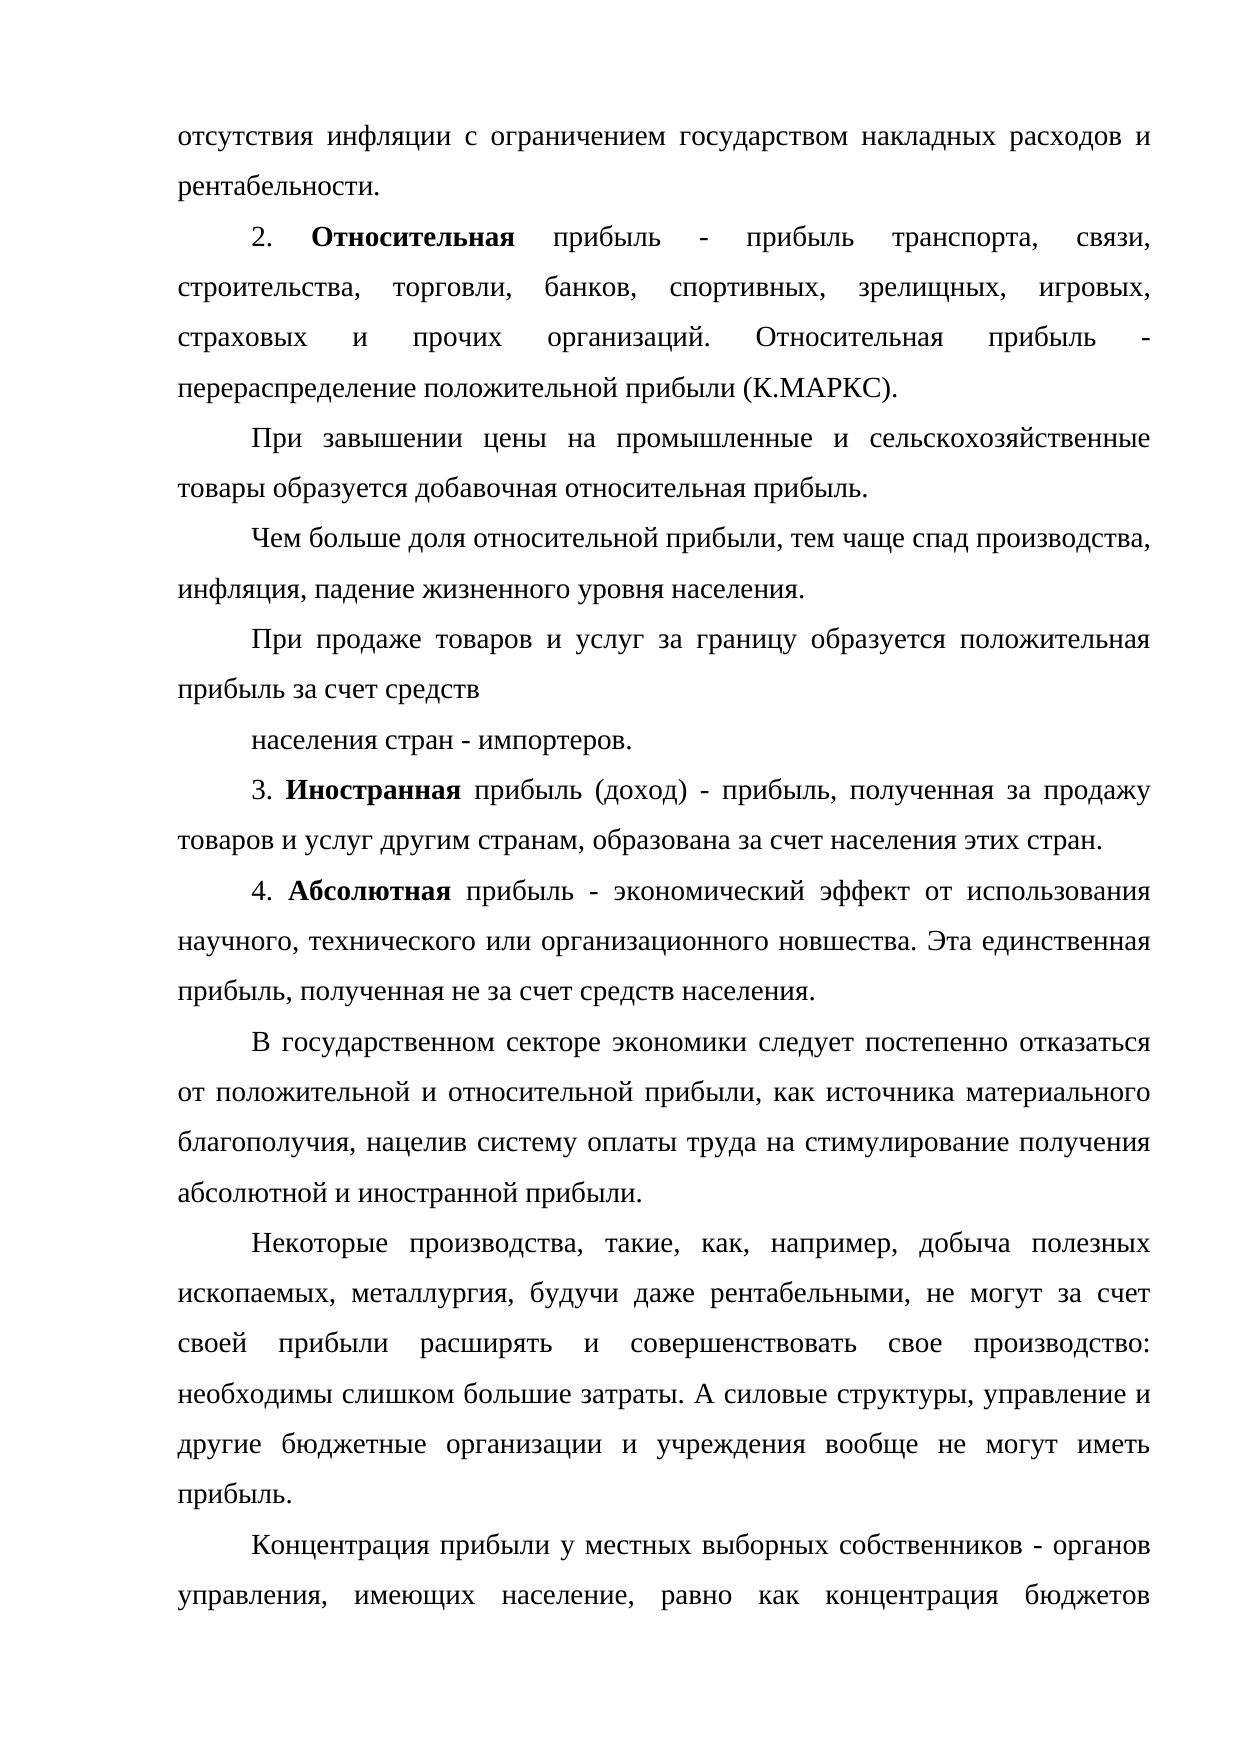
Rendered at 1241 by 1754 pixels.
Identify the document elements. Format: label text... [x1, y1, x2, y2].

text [177, 1527, 1152, 1611]
text Чем больше доля относительной прибыли, тем чаще спад производства, инфляция, падение жизненного уровня населения. [177, 521, 1152, 604]
text 4. Абсолютная прибыль - экономический эффект от использования научного, технического или организационного новшества. Эта единственная прибыль, полученная не за счет средств населения. [177, 873, 1152, 1007]
text При завышении цены на промышленные и сельскохозяйственные товары образуется добавочная относительная прибыль. [177, 420, 1152, 504]
text В государственном секторе экономики следует постепенно отказаться от положительной и относительной прибыли, как источника материального благополучия, нацелив систему оплаты труда на стимулирование получения абсолютной и иностранной прибыли. [177, 1024, 1152, 1208]
text При продаже товаров и услуг за границу образуется положительная прибыль за счет средств [177, 621, 1152, 705]
text 3. Иностранная прибыль (доход) - прибыль, полученная за продажу товаров и услуг другим странам, образована за счет населения этих стран. [177, 772, 1152, 856]
text населения стран - импортеров. [177, 722, 1152, 755]
text Некоторые производства, такие, как, например, добыча полезных ископаемых, металлургия, будучи даже рентабельными, не могут за счет своей прибыли расширять и совершенствовать свое производство: необходимы слишком большие затраты. А силовые структуры, управление и другие бюджетные организации и учреждения вообще не могут иметь прибыль. [177, 1225, 1152, 1510]
text 2. Относительная прибыль - прибыль транспорта, связи, строительства, торговли, банков, спортивных, зрелищных, игровых, страховых и прочих организаций. Относительная прибыль - перераспределение положительной прибыли (К.МАРКС). [177, 219, 1152, 403]
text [177, 118, 1152, 202]
